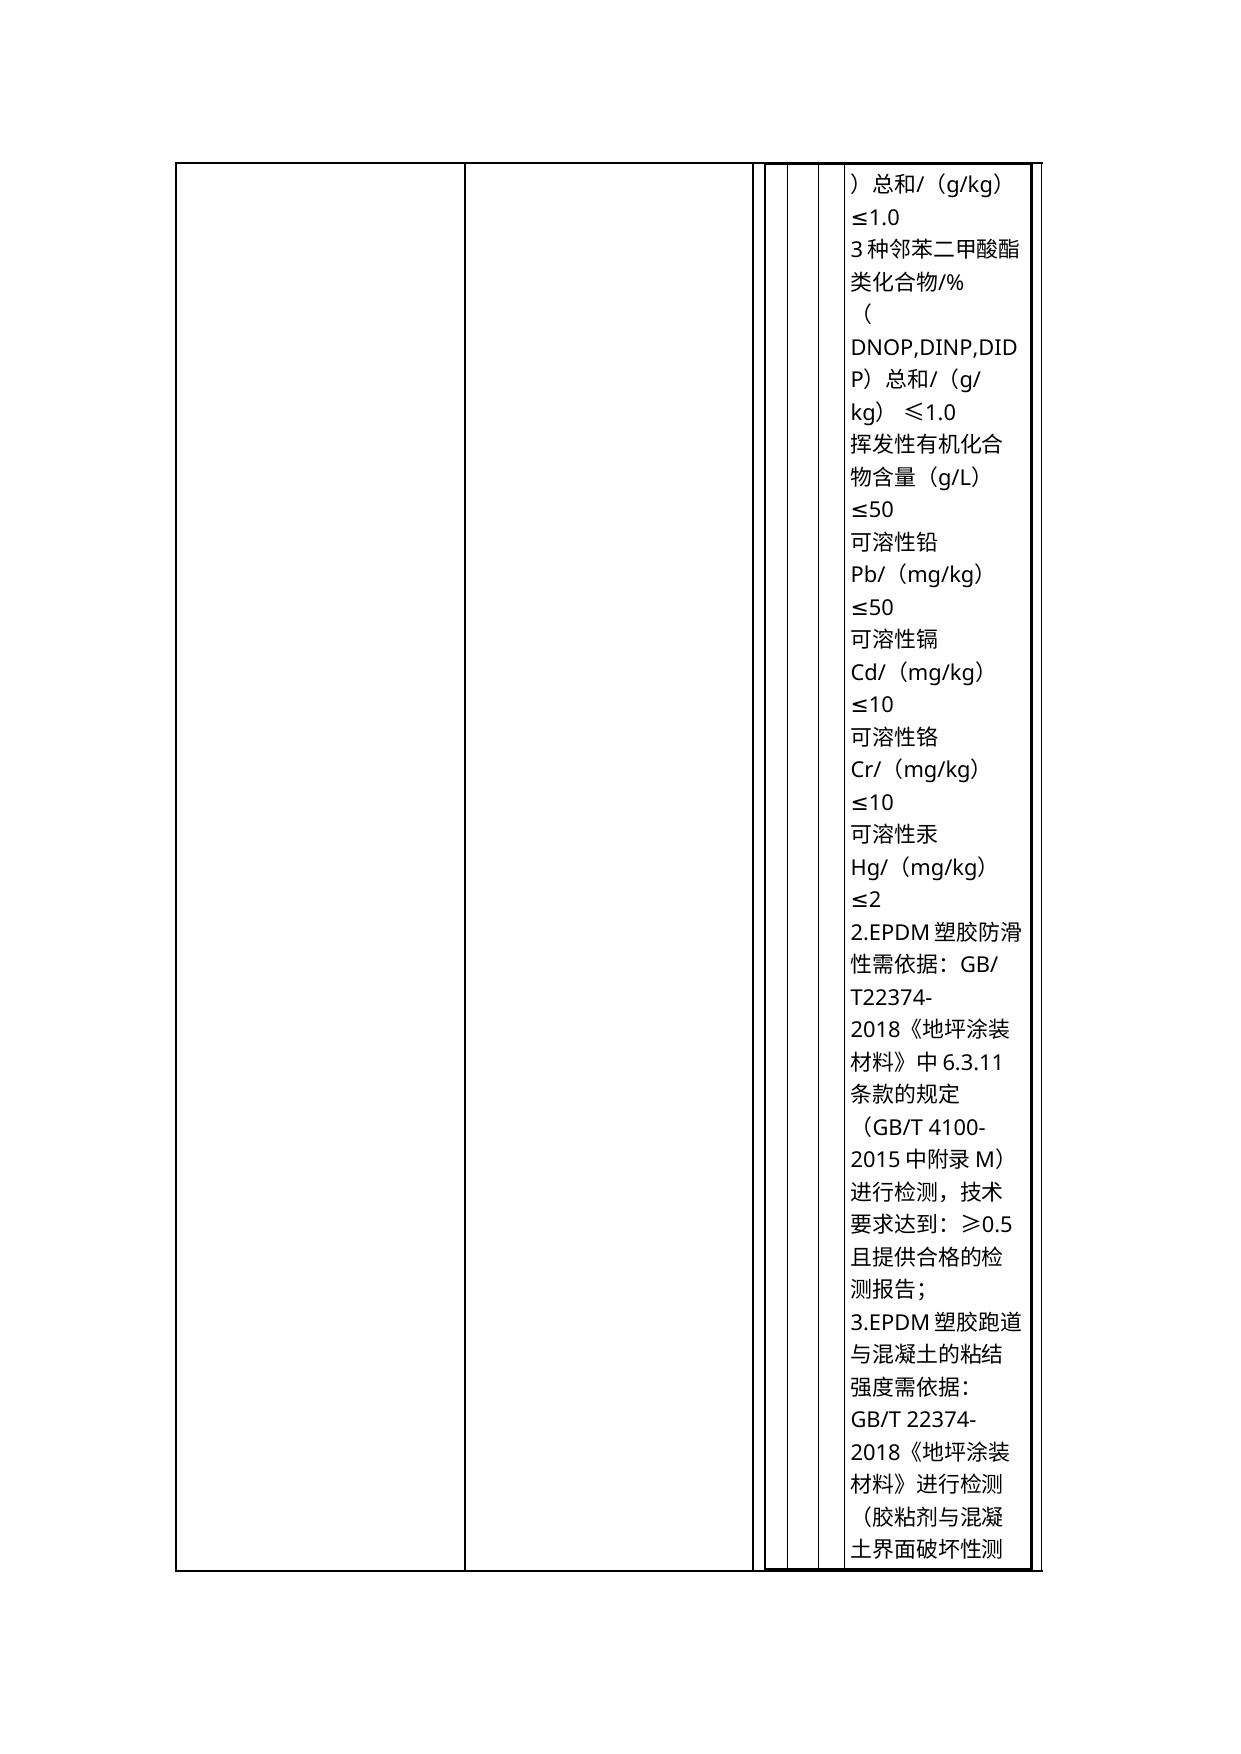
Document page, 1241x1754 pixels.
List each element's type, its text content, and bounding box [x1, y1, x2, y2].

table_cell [845, 165, 1030, 1568]
table_cell ▲ [466, 164, 752, 1570]
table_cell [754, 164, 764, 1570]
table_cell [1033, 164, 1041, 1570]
table_cell 1 [177, 164, 464, 1570]
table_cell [766, 165, 787, 1568]
